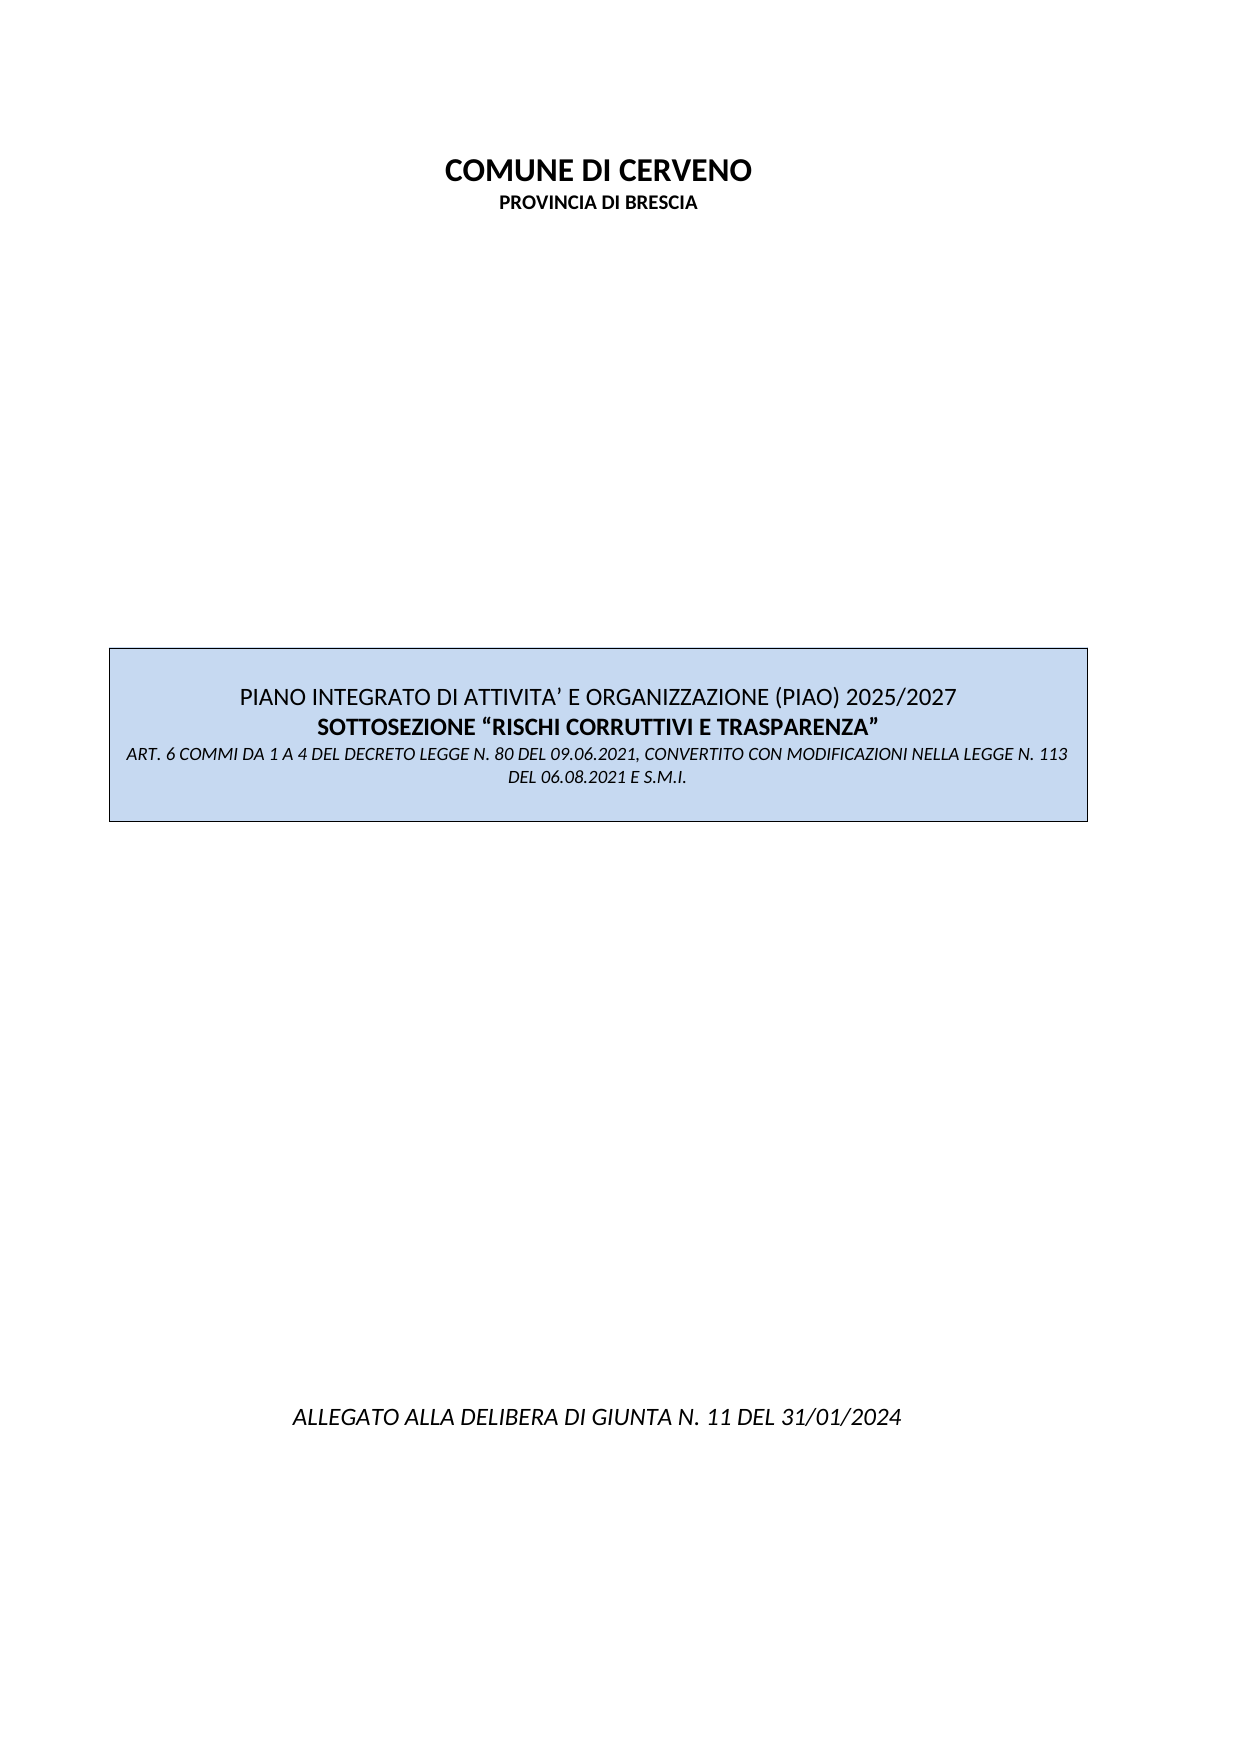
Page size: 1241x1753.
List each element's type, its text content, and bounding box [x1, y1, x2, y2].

text SOTTOSEZIONE “RISCHI CORRUTTIVI E TRASPARENZA” [110, 708, 1087, 739]
text ALLEGATO ALLA DELIBERA DI GIUNTA N. 11 DEL 31/01/2024 [118, 1401, 1078, 1432]
text ART. 6 COMMI DA 1 A 4 DEL DECRETO LEGGE N. 80 DEL 09.06.2021, CONVERTITO CON MODIFICAZIONI NELLA LEGGE N. 113 DEL 06.08.2021 E S.M.I. [110, 739, 1087, 785]
text PROVINCIA DI BRESCIA [118, 189, 1078, 215]
text COMUNE DI CERVENO [118, 148, 1078, 189]
text PIANO INTEGRATO DI ATTIVITA’ E ORGANIZZAZIONE (PIAO) 2025/2027 [110, 678, 1087, 708]
